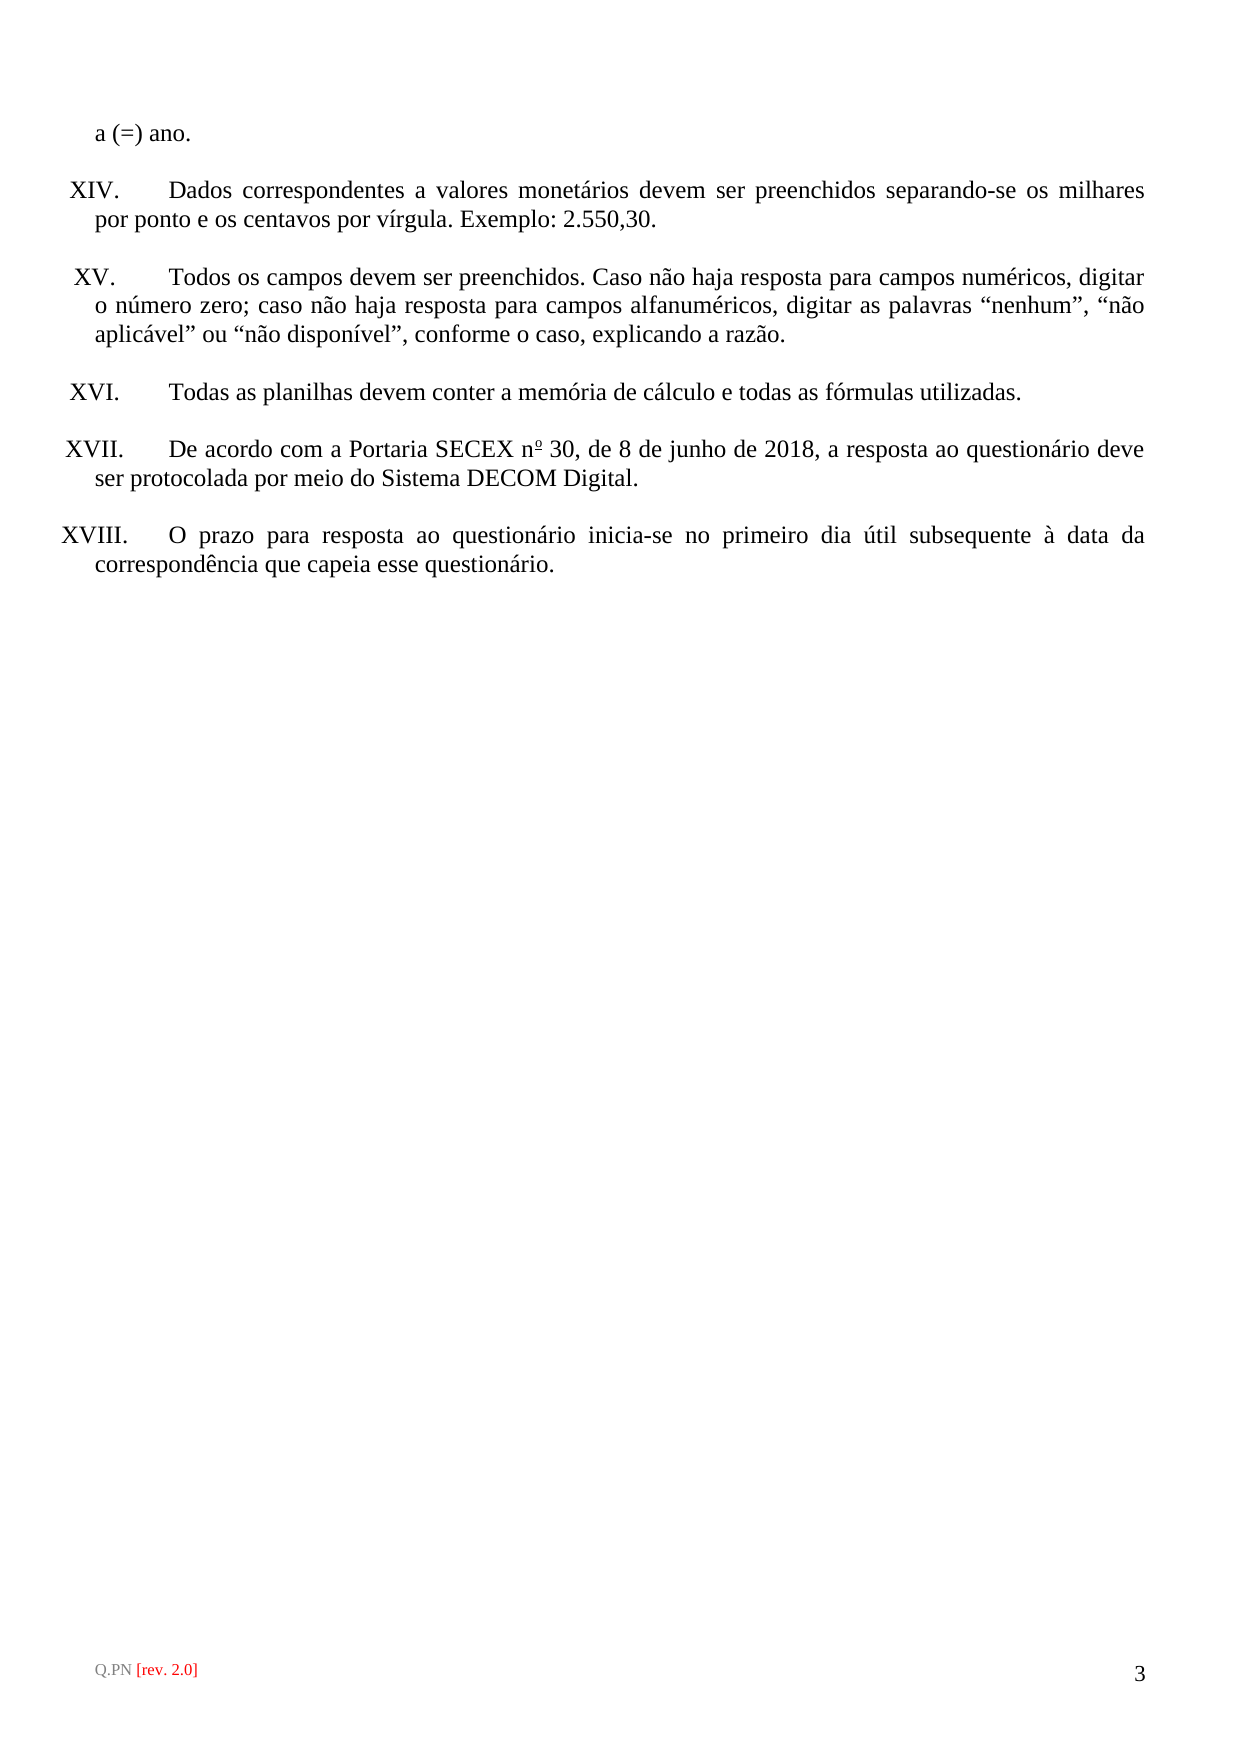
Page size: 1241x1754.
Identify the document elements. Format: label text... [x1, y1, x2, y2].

list Todos os campos devem ser preenchidos. Caso não haja resposta para campos numéricos, digitar o número zero; caso não haja resposta para campos alfanuméricos, digitar as palavras “nenhum”, “não aplicável” ou “não disponível”, conforme o caso, explicando a razão. [94, 262, 1146, 348]
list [94, 118, 1146, 147]
list De acordo com a Portaria SECEX no 30, de 8 de junho de 2018, a resposta ao questionário deve ser protocolada por meio do Sistema DECOM Digital. [94, 434, 1146, 492]
list Dados correspondentes a valores monetários devem ser preenchidos separando-se os milhares por ponto e os centavos por vírgula. Exemplo: 2.550,30. [94, 176, 1146, 233]
list O prazo para resposta ao questionário inicia-se no primeiro dia útil subsequente à data da correspondência que capeia esse questionário. [94, 521, 1146, 578]
list Todas as planilhas devem conter a memória de cálculo e todas as fórmulas utilizadas. [94, 377, 1146, 406]
